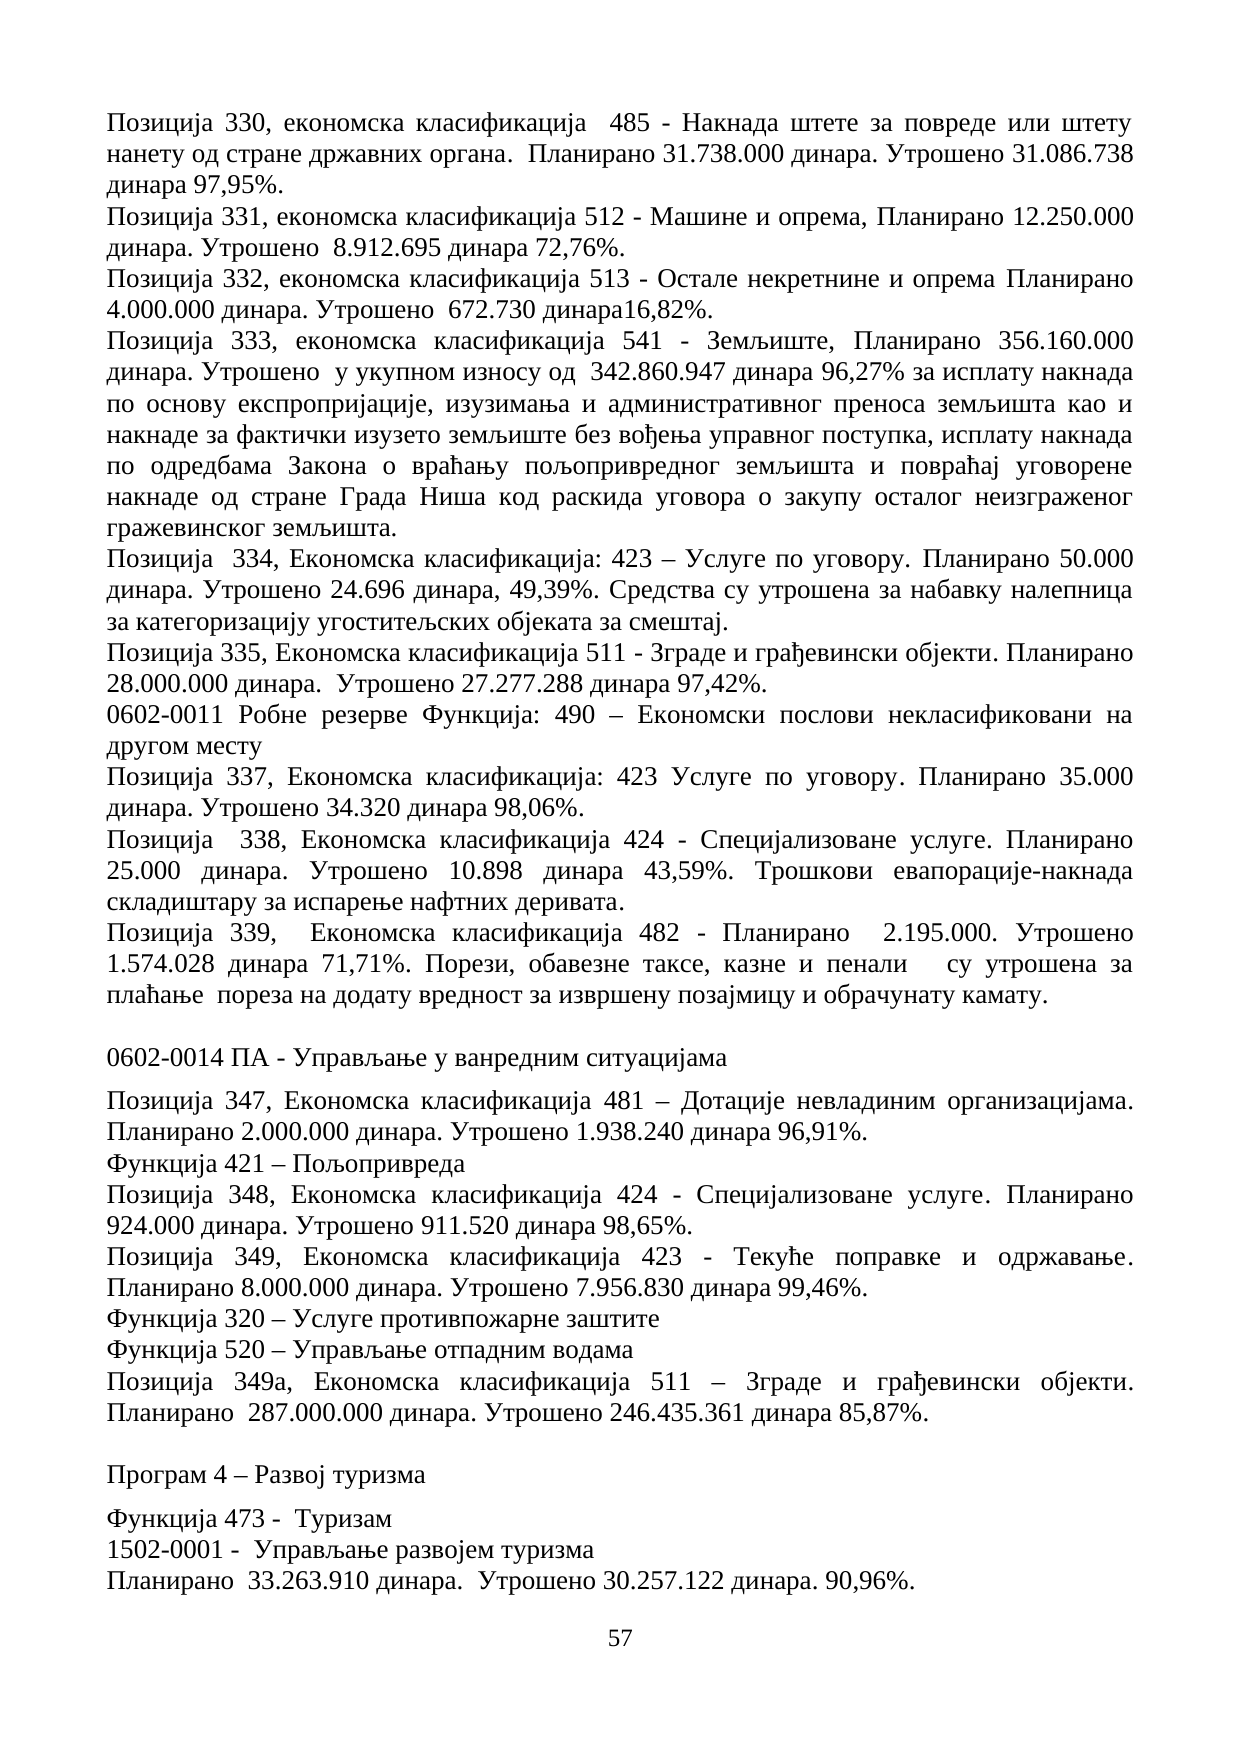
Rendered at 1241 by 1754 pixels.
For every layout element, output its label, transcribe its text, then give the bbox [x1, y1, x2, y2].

text Позиција 335, Економска класификација 511 - Зграде и грађевински објекти. Планирано 28.000.000 динара. Утрошено 27.277.288 динара 97,42%. [106, 636, 1134, 698]
text Функција 520 – Управљање отпадним водама [106, 1333, 1134, 1365]
text Програм 4 – Развој туризма [106, 1458, 1134, 1489]
text Позиција 349, Економска класификација 423 - Текуће поправке и одржавање. Планирано 8.000.000 динара. Утрошено 7.956.830 динара 99,46%. [106, 1240, 1134, 1302]
text 0602-0011 Робне резерве Функција: 490 – Економски послови некласификовани на другом месту [106, 698, 1134, 760]
text Позиција 339, Економска класификација 482 - Планирано 2.195.000. Утрошено 1.574.028 динара 71,71%. Порези, обавезне таксе, казне и пенали су утрошена за плаћање пореза на додату вредност за извршену позајмицу и обрачунату камату. [106, 916, 1134, 1009]
text Функција 320 – Услуге противпожарне заштите [106, 1302, 1134, 1333]
text Позиција 348, Економска класификација 424 - Специјализоване услуге. Планирано 924.000 динара. Утрошено 911.520 динара 98,65%. [106, 1178, 1134, 1240]
text Функција 473 - Туризам [106, 1502, 1134, 1533]
text 1502-0001 - Управљање развојем туризма [106, 1533, 1134, 1564]
text Планирано 33.263.910 динара. Утрошено 30.257.122 динара. 90,96%. [106, 1564, 1134, 1595]
text Позицијa 330, економска класификација 485 - Накнада штете за повреде или штету нанету од стране државних органа. Планирано 31.738.000 динара. Утрошено 31.086.738 динара 97,95%. [106, 106, 1134, 200]
text Позиција 338, Економска класификација 424 - Специјализоване услуге. Планирано 25.000 динара. Утрошено 10.898 динара 43,59%. Трошкови евапорације-накнада складиштару за испарење нафтних деривата. [106, 823, 1134, 916]
text Функција 421 – Пољопривреда [106, 1147, 1134, 1178]
text Позиција 347, Економска класификација 481 – Дотације невладиним организацијама. Планирано 2.000.000 динара. Утрошено 1.938.240 динара 96,91%. [106, 1084, 1134, 1147]
text Позицијa 331, економска класификација 512 - Машине и опрема, Планирано 12.250.000 динара. Утрошено 8.912.695 динара 72,76%. [106, 200, 1134, 262]
text Позицијa 333, економска класификација 541 - Земљиште, Планирано 356.160.000 динара. Утрошено у укупном износу од 342.860.947 динара 96,27% за исплату накнада по основу експропријације, изузимања и административног преноса земљишта као и накнаде за фактички изузето земљиште без вођења управног поступка, исплату накнада по одредбама Закона о враћању пољопривредног земљишта и повраћај уговорене накнаде од стране Града Ниша код раскида уговора о закупу осталог неизграженог гражевинског земљишта. [106, 324, 1134, 542]
text 0602-0014 ПА - Управљање у ванредним ситуацијама [106, 1041, 1134, 1072]
text Позиција 349а, Економска класификација 511 – Зграде и грађевински објекти. Планирано 287.000.000 динара. Утрошено 246.435.361 динара 85,87%. [106, 1365, 1134, 1427]
text Позицијa 334, Економска класификација: 423 – Услуге по уговору. Планирано 50.000 динара. Утрошено 24.696 динара, 49,39%. Средства су утрошена за набавку налепница за категоризацију угоститељских објеката за смештај. [106, 542, 1134, 636]
text Позицијa 332, економска класификација 513 - Остале некретнине и опрема Планирано 4.000.000 динара. Утрошено 672.730 динара16,82%. [106, 262, 1134, 324]
text Позиција 337, Економска класификација: 423 Услуге по уговору. Планирано 35.000 динара. Утрошено 34.320 динара 98,06%. [106, 760, 1134, 823]
